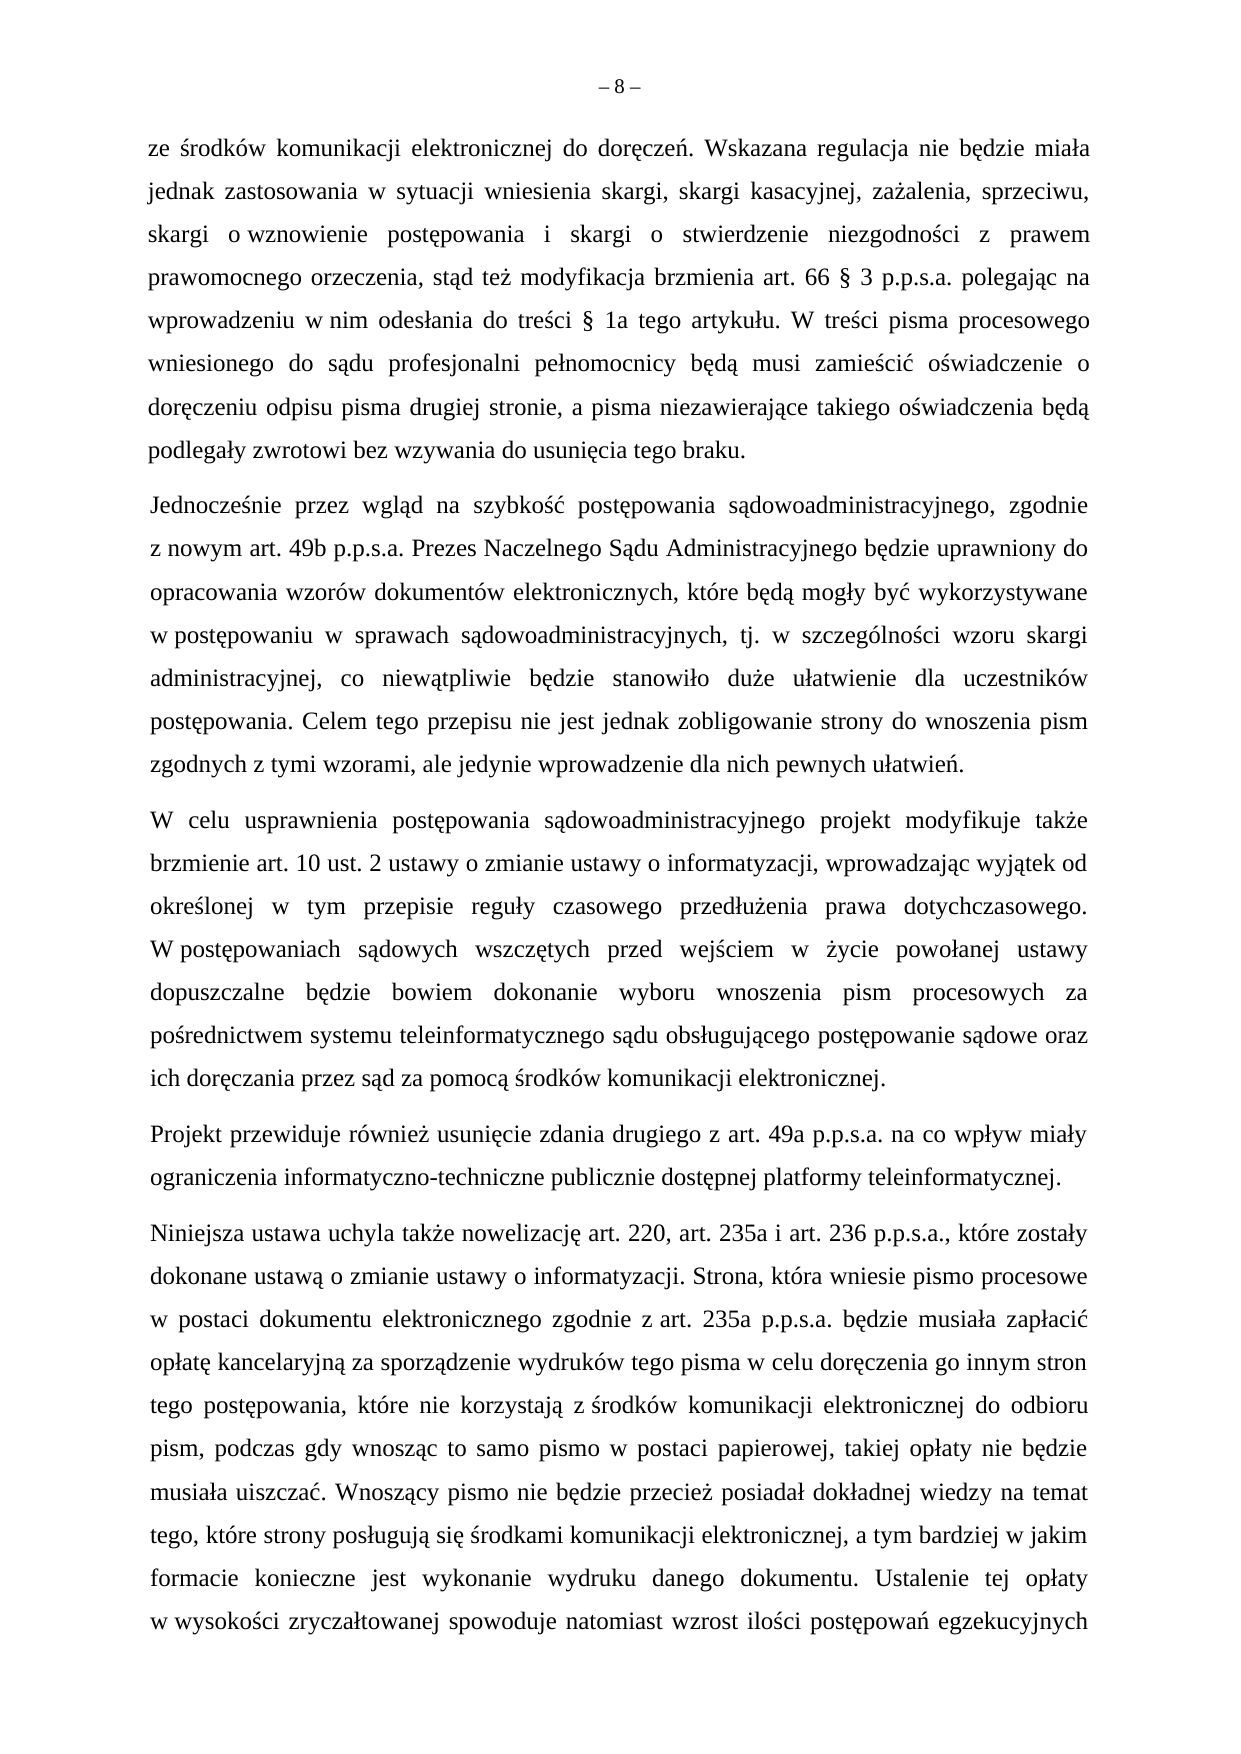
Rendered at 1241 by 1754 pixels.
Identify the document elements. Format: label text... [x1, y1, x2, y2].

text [148, 133, 1091, 463]
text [150, 1218, 1089, 1635]
text Projekt przewiduje również usunięcie zdania drugiego z art. 49a p.p.s.a. na co wpływ miały ograniczenia informatyczno-techniczne publicznie dostępnej platformy teleinformatycznej. [150, 1119, 1089, 1191]
text W celu usprawnienia postępowania sądowoadministracyjnego projekt modyfikuje także brzmienie art. 10 ust. 2 ustawy o zmianie ustawy o informatyzacji, wprowadzając wyjątek od określonej w tym przepisie reguły czasowego przedłużenia prawa dotychczasowego. W postępowaniach sądowych wszczętych przed wejściem w życie powołanej ustawy dopuszczalne będzie bowiem dokonanie wyboru wnoszenia pism procesowych za pośrednictwem systemu teleinformatycznego sądu obsługującego postępowanie sądowe oraz ich doręczania przez sąd za pomocą środków komunikacji elektronicznej. [150, 805, 1089, 1092]
text Jednocześnie przez wgląd na szybkość postępowania sądowoadministracyjnego, zgodnie z nowym art. 49b p.p.s.a. Prezes Naczelnego Sądu Administracyjnego będzie uprawniony do opracowania wzorów dokumentów elektronicznych, które będą mogły być wykorzystywane w postępowaniu w sprawach sądowoadministracyjnych, tj. w szczególności wzoru skargi administracyjnej, co niewątpliwie będzie stanowiło duże ułatwienie dla uczestników postępowania. Celem tego przepisu nie jest jednak zobligowanie strony do wnoszenia pism zgodnych z tymi wzorami, ale jedynie wprowadzenie dla nich pewnych ułatwień. [150, 490, 1089, 778]
